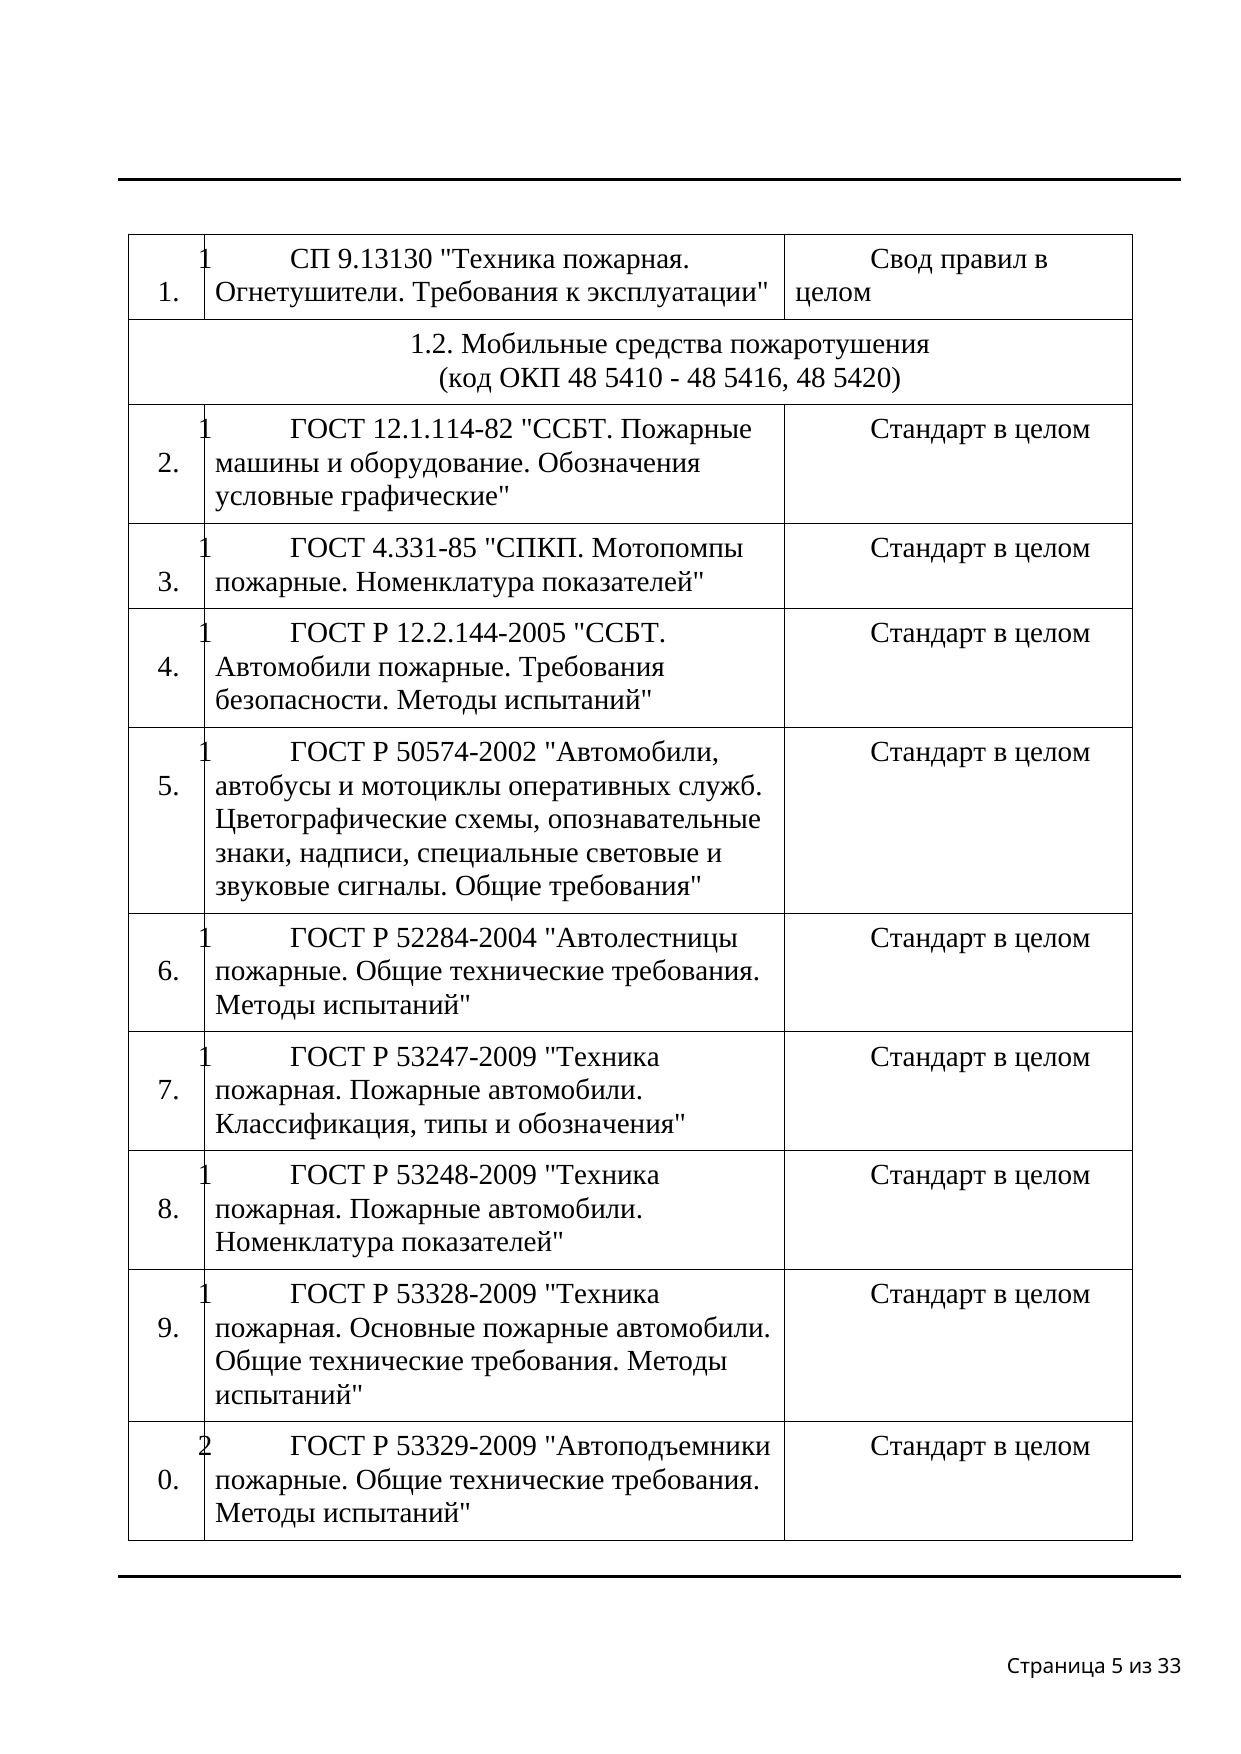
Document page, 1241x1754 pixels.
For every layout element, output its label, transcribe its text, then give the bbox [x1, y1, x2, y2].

table_cell Стандарт в целом [785, 1422, 1132, 1540]
table_cell ГОСТ Р 53247-2009 "Техника пожарная. Пожарные автомобили. Классификация, типы и обозначения" [205, 1032, 784, 1150]
table_cell Стандарт в целом [785, 405, 1132, 523]
table_cell 20. [129, 1422, 204, 1540]
table_cell ГОСТ 4.331-85 "СПКП. Мотопомпы пожарные. Номенклатура показателей" [205, 524, 784, 608]
table_cell 18. [129, 1151, 204, 1269]
table_cell 12. [129, 405, 204, 523]
table_cell ГОСТ Р 12.2.144-2005 "ССБТ. Автомобили пожарные. Требования безопасности. Методы испытаний" [205, 609, 784, 727]
table_cell Стандарт в целом [785, 1032, 1132, 1150]
table_cell 19. [129, 1270, 204, 1421]
table_cell Стандарт в целом [785, 524, 1132, 608]
table_cell ГОСТ Р 53329-2009 "Автоподъемники пожарные. Общие технические требования. Методы испытаний" [205, 1422, 784, 1540]
table_cell 16. [129, 914, 204, 1031]
table_cell Стандарт в целом [785, 914, 1132, 1031]
table_cell 14. [129, 609, 204, 727]
table_cell СП 9.13130 "Техника пожарная. Огнетушители. Требования к эксплуатации" [205, 235, 784, 319]
table_cell 15. [129, 728, 204, 912]
table_cell 11. [129, 235, 204, 319]
table_cell ГОСТ Р 53328-2009 "Техника пожарная. Основные пожарные автомобили. Общие технические требования. Методы испытаний" [205, 1270, 784, 1421]
table_cell ГОСТ Р 53248-2009 "Техника пожарная. Пожарные автомобили. Номенклатура показателей" [205, 1151, 784, 1269]
table_cell Свод правил в целом [785, 235, 1132, 319]
table_cell 17. [129, 1032, 204, 1150]
table_cell Стандарт в целом [785, 1151, 1132, 1269]
table_cell ГОСТ 12.1.114-82 "ССБТ. Пожарные машины и оборудование. Обозначения условные графические" [205, 405, 784, 523]
table_cell Стандарт в целом [785, 1270, 1132, 1421]
table_cell ГОСТ Р 50574-2002 "Автомобили, автобусы и мотоциклы оперативных служб. Цветографические схемы, опознавательные знаки, надписи, специальные световые и звуковые сигналы. Общие требования" [205, 728, 784, 912]
table_cell 1.2. Мобильные средства пожаротушения (код ОКП 48 5410 - 48 5416, 48 5420) [129, 320, 1132, 404]
table_cell Стандарт в целом [785, 609, 1132, 727]
table_cell Стандарт в целом [785, 728, 1132, 912]
table_cell ГОСТ Р 52284-2004 "Автолестницы пожарные. Общие технические требования. Методы испытаний" [205, 914, 784, 1031]
table_cell 13. [129, 524, 204, 608]
